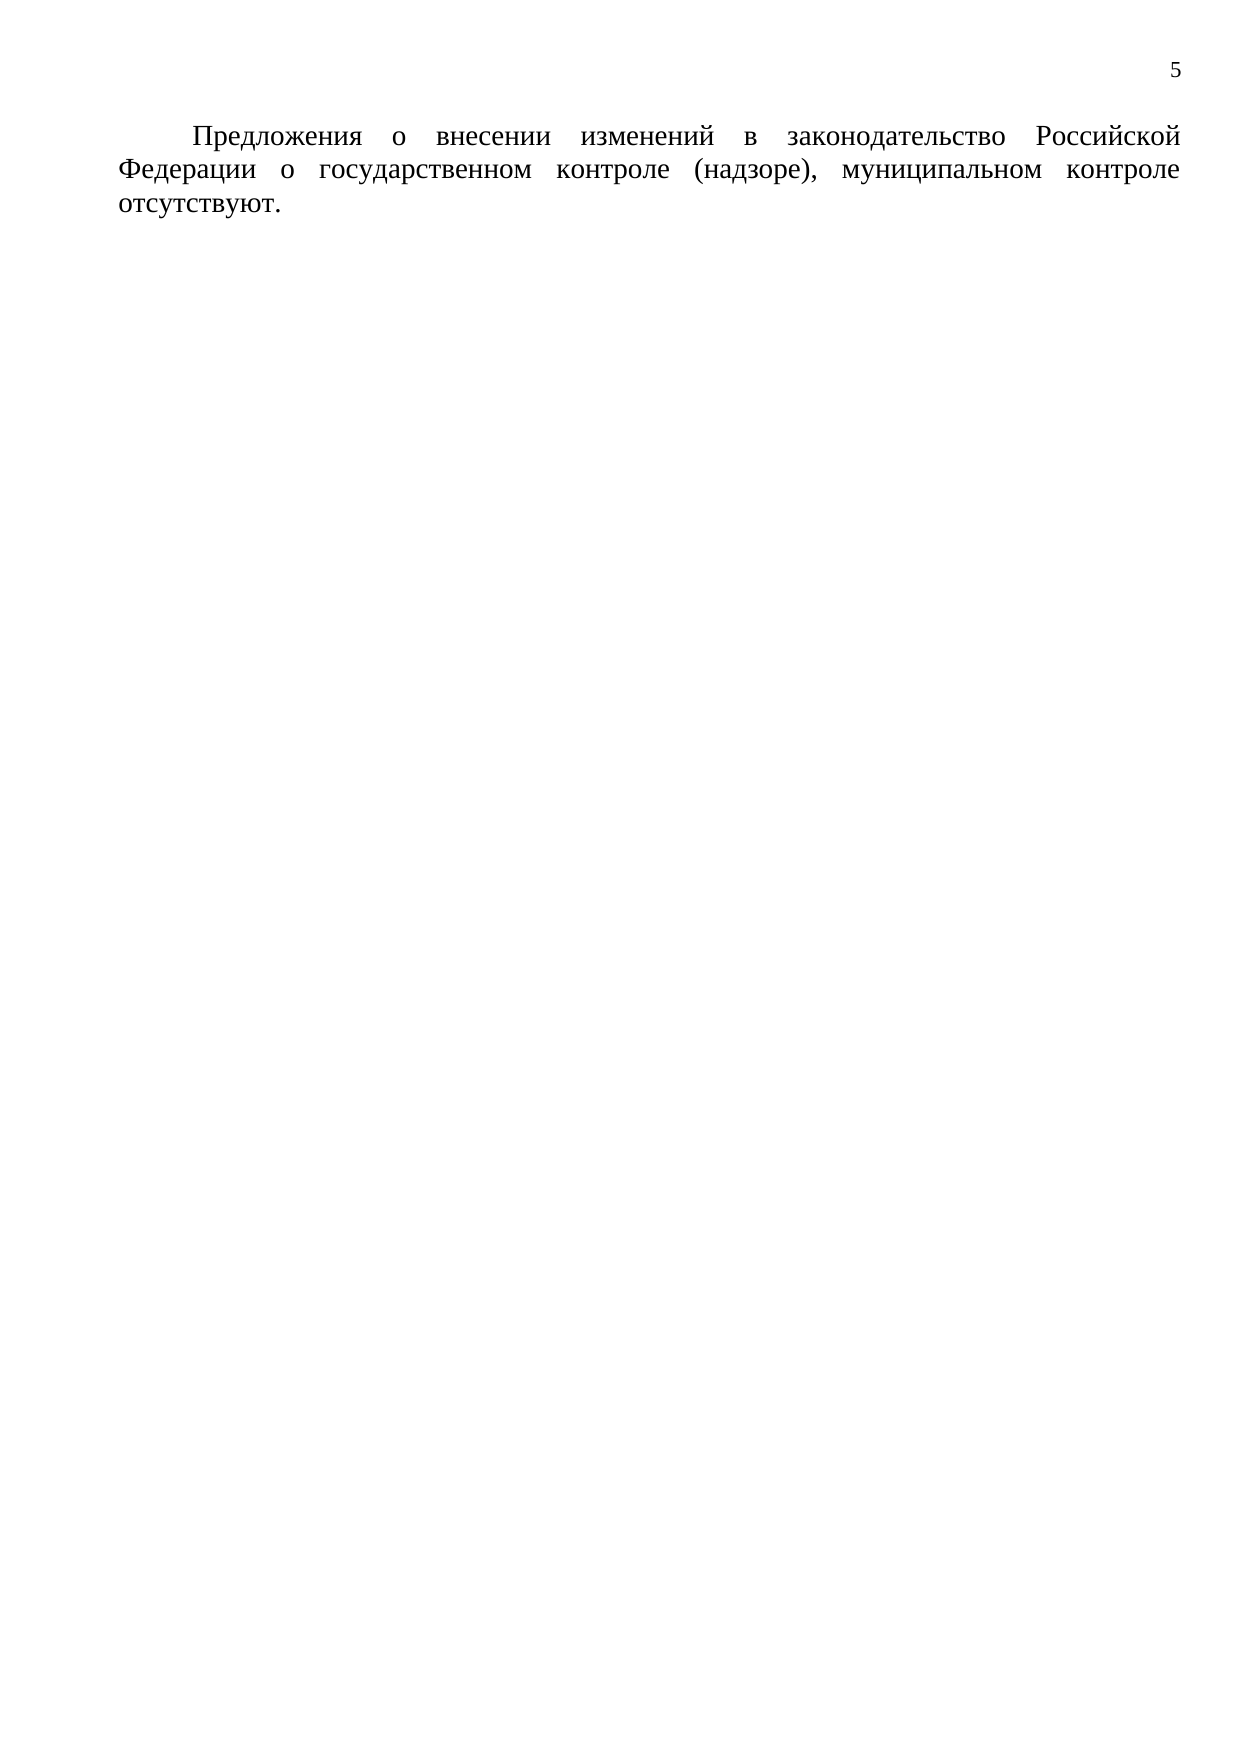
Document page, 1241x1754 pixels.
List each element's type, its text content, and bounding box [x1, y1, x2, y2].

text Предложения о внесении изменений в законодательство Российской Федерации о государственном контроле (надзоре), муниципальном контроле отсутствуют. [118, 118, 1181, 219]
